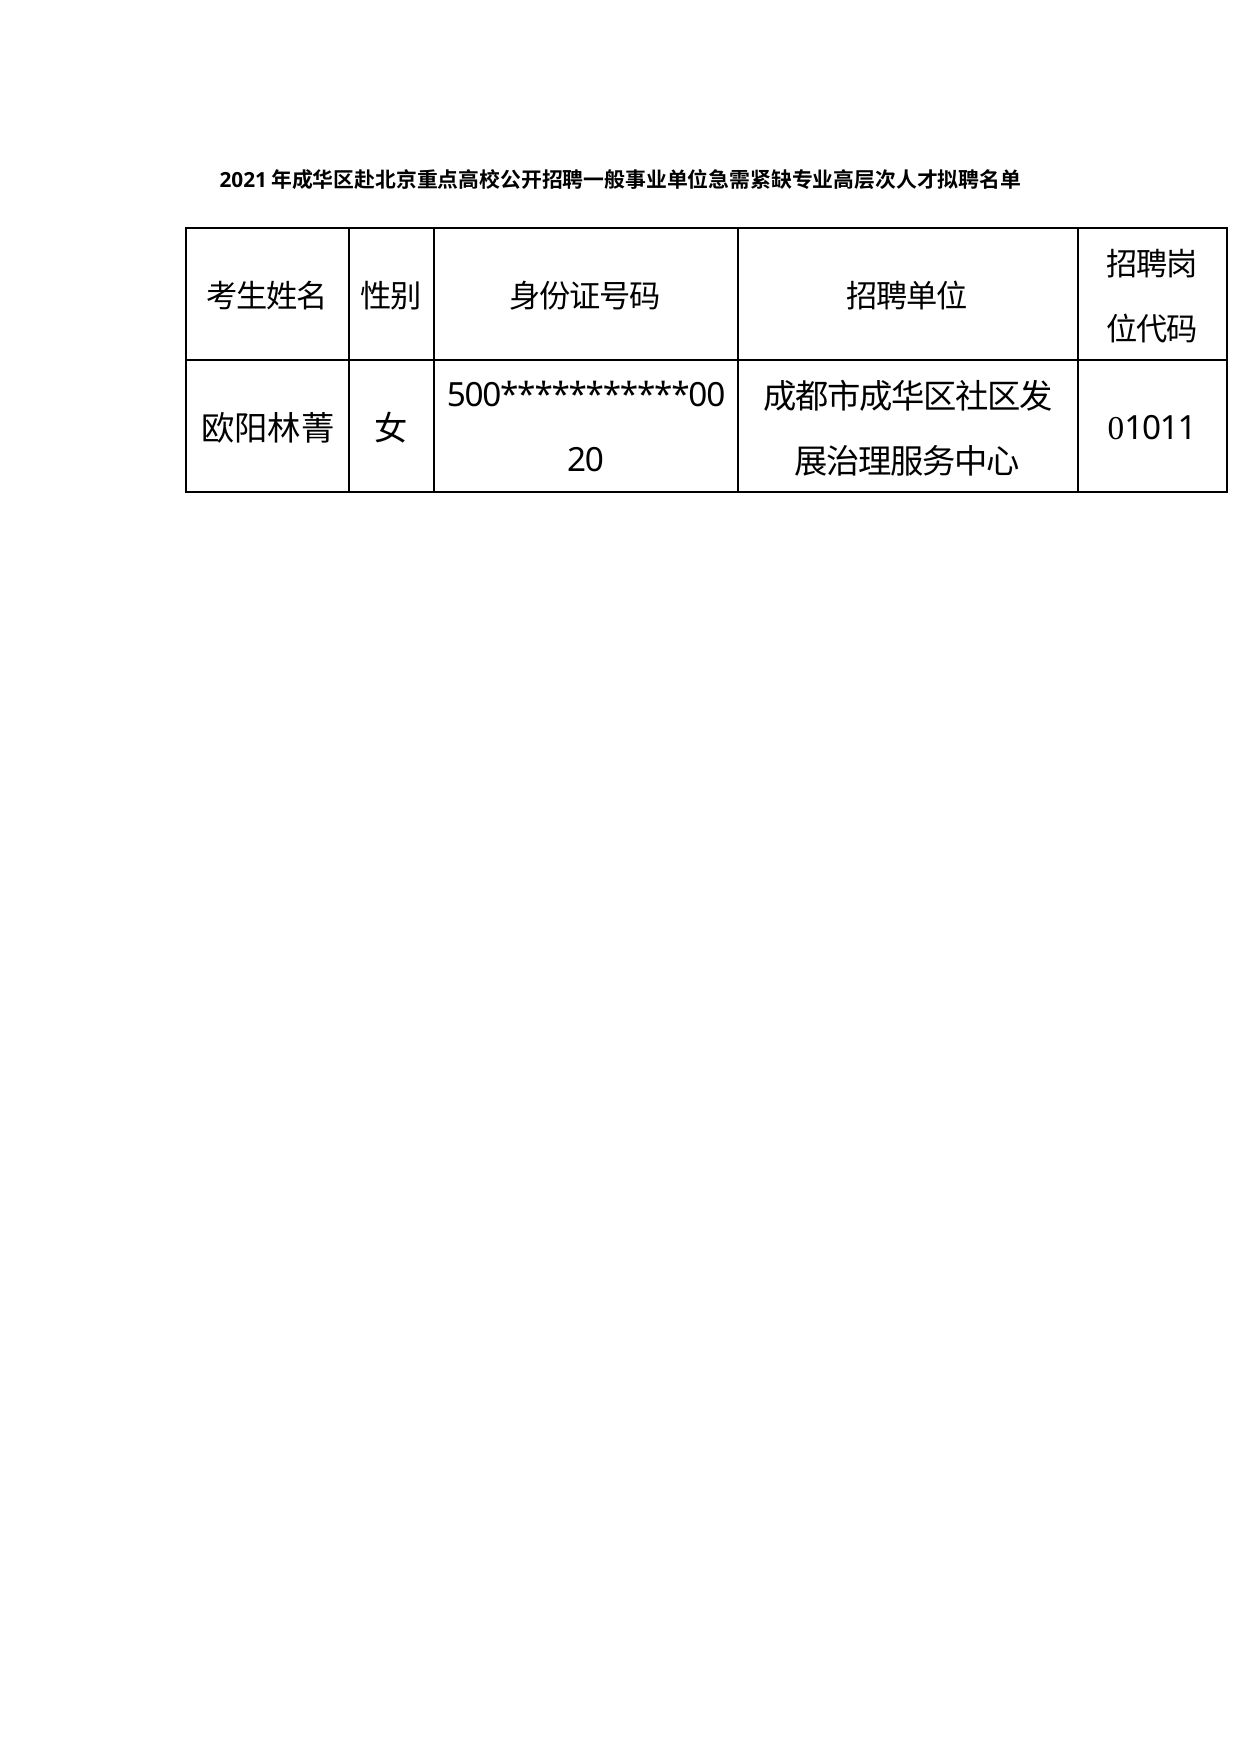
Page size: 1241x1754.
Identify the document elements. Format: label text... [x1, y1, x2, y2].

table_header 考生姓名 [187, 229, 348, 359]
table_header 招聘岗 位代码 [1079, 229, 1226, 359]
table_cell 欧阳林菁 [187, 361, 348, 491]
table_header 招聘单位 [739, 229, 1077, 359]
table_cell 500***********0020 [435, 361, 737, 491]
table_cell 成都市成华区社区发展治理服务中心 [739, 361, 1077, 491]
subtitle 2021年成华区赴北京重点高校公开招聘一般事业单位急需紧缺专业高层次人才拟聘名单 [187, 162, 1053, 194]
table_cell 01011 [1079, 361, 1226, 491]
table_header 身份证号码 [435, 229, 737, 359]
table_cell 女 [350, 361, 433, 491]
table_header 性别 [350, 229, 433, 359]
